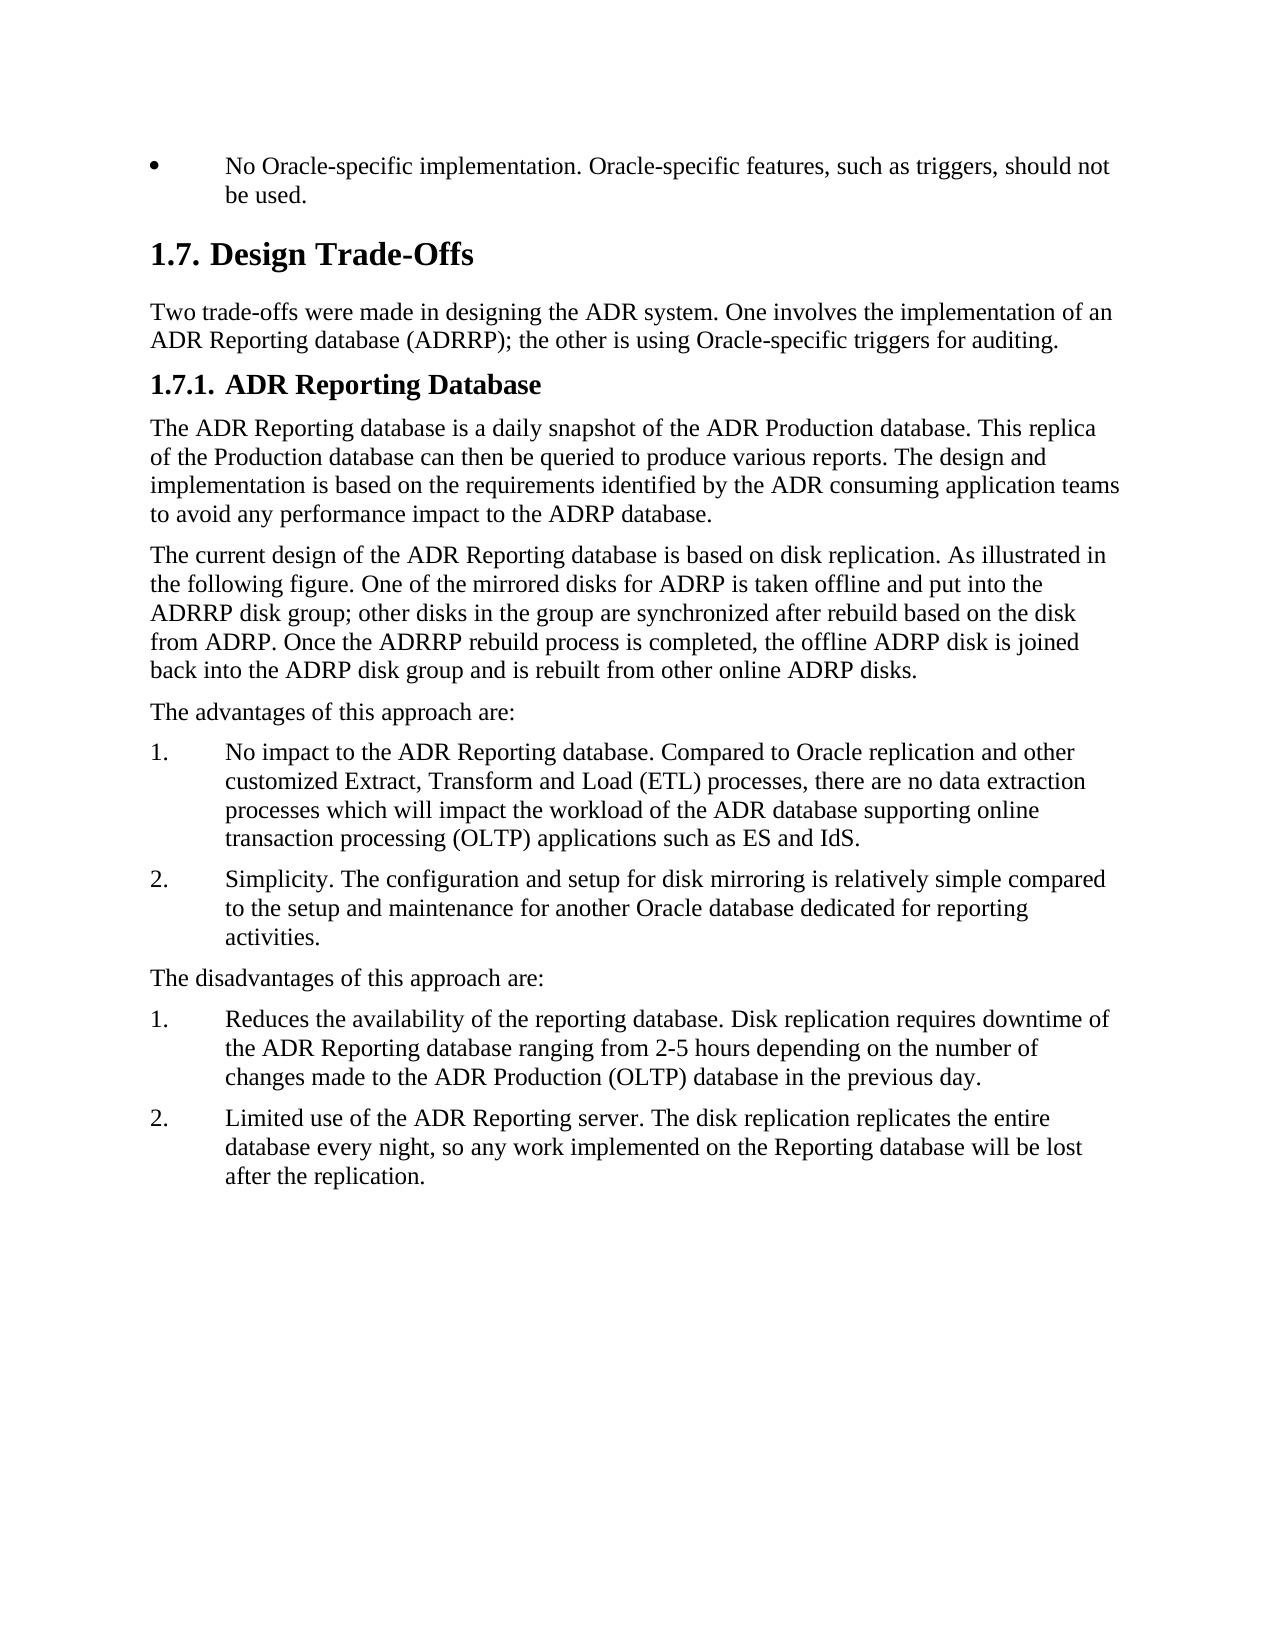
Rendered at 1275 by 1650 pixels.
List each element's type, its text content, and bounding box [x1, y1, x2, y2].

list Limited use of the ADR Reporting server. The disk replication replicates the entire database every night, so any work implemented on the Reporting database will be lost after the replication. [150, 1103, 1086, 1189]
list ADR Reporting Database [150, 367, 1137, 401]
list No Oracle-specific implementation. Oracle-specific features, such as triggers, should not be used. [150, 152, 1112, 209]
list No impact to the ADR Reporting database. Compared to Oracle replication and other customized Extract, Transform and Load (ETL) processes, there are no data extraction processes which will impact the workload of the ADR database supporting online transaction processing (OLTP) applications such as ES and IdS. [150, 738, 1089, 852]
list Design Trade-Offs [150, 234, 1137, 273]
text The disadvantages of this approach are: [150, 963, 1137, 992]
text Two trade-offs were made in designing the ADR system. One involves the implementation of an ADR Reporting database (ADRRP); the other is using Oracle-specific triggers for auditing. [150, 297, 1124, 354]
text The advantages of this approach are: [150, 697, 1137, 726]
list Simplicity. The configuration and setup for disk mirroring is relatively simple compared to the setup and maintenance for another Oracle database dedicated for reporting activities. [150, 864, 1109, 951]
list Reduces the availability of the reporting database. Disk replication requires downtime of the ADR Reporting database ranging from 2-5 hours depending on the number of changes made to the ADR Production (OLTP) database in the previous day. [150, 1004, 1112, 1091]
text The ADR Reporting database is a daily snapshot of the ADR Production database. This replica of the Production database can then be queried to produce various reports. The design and implementation is based on the requirements identified by the ADR consuming application teams to avoid any performance impact to the ADRP database. [150, 413, 1125, 528]
text The current design of the ADR Reporting database is based on disk replication. As illustrated in the following figure. One of the mirrored disks for ADRP is taken offline and put into the ADRRP disk group; other disks in the group are synchronized after rebuild based on the disk from ADRP. Once the ADRRP rebuild process is completed, the offline ADRP disk is joined back into the ADRP disk group and is rebuilt from other online ADRP disks. [150, 541, 1117, 684]
